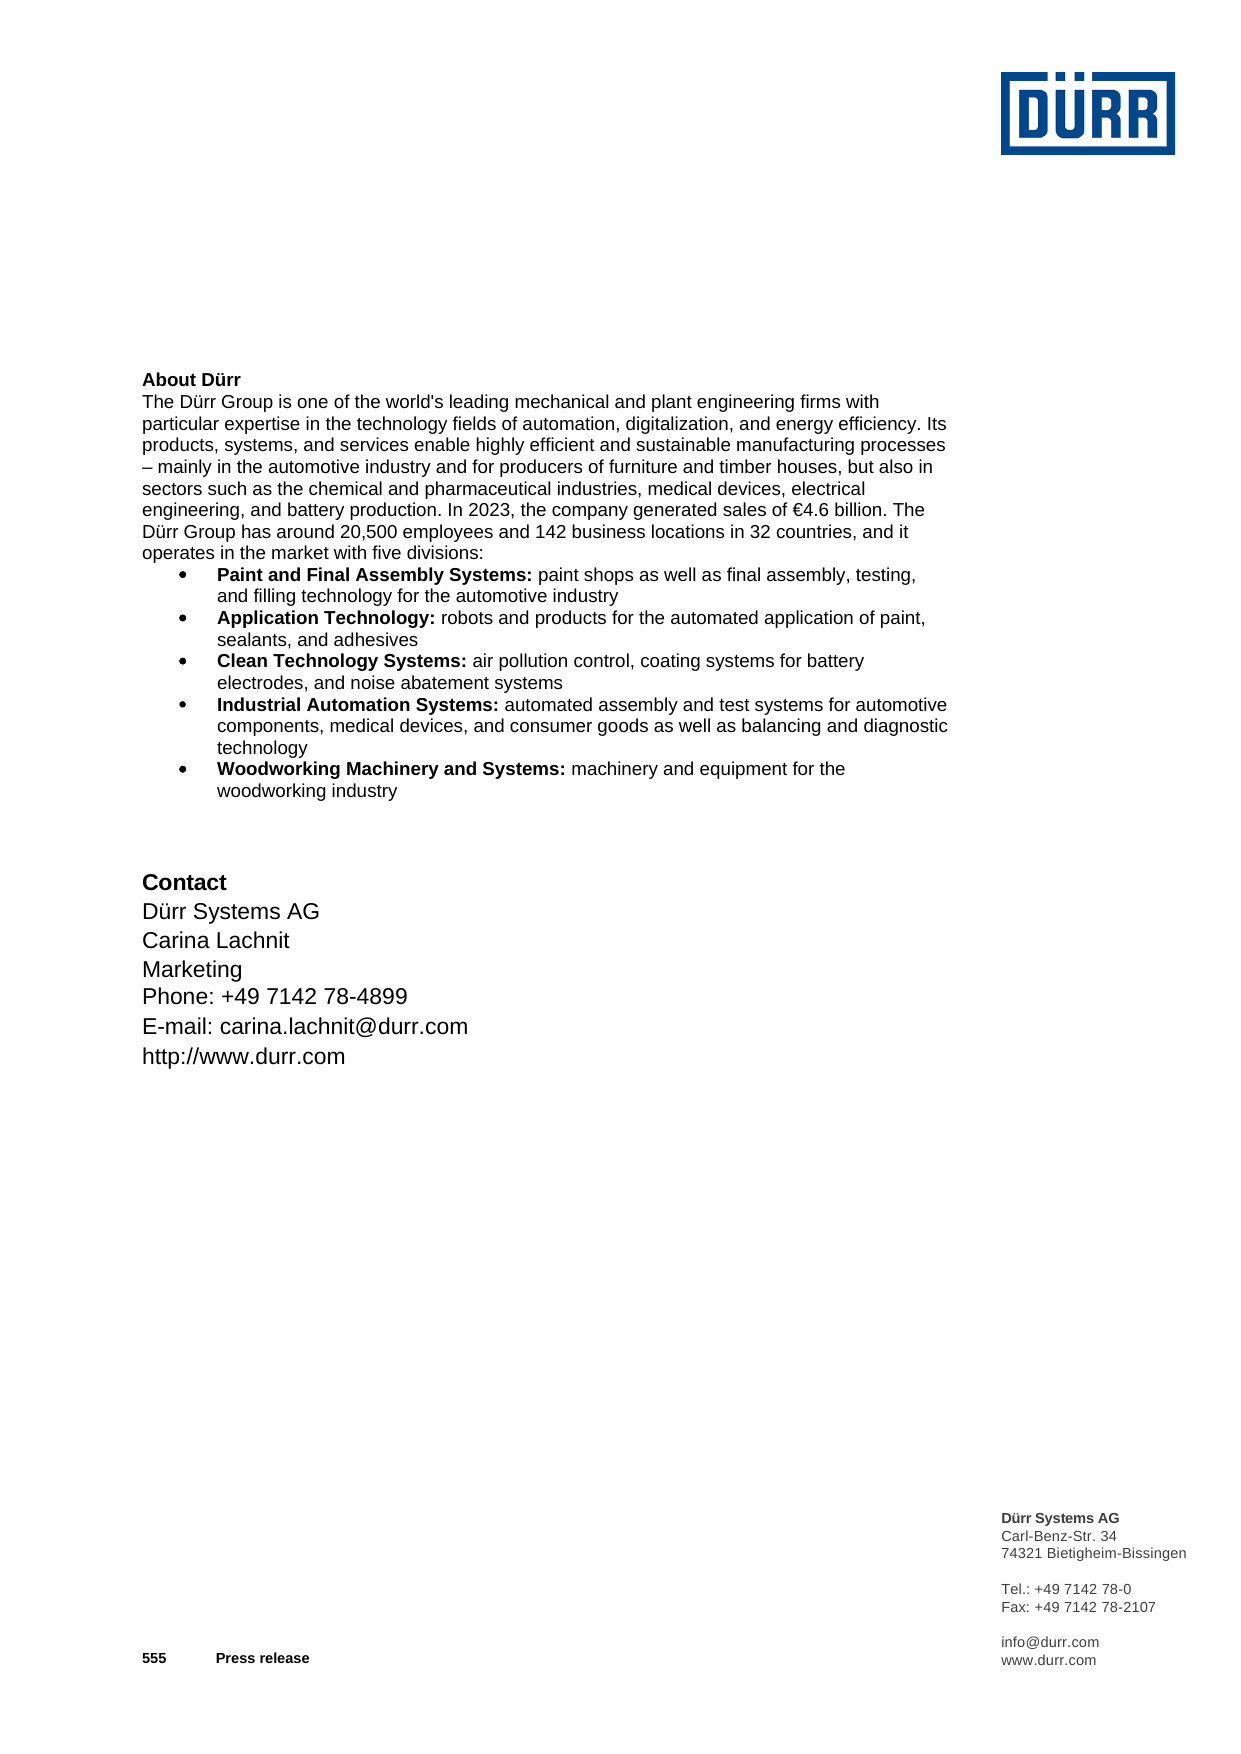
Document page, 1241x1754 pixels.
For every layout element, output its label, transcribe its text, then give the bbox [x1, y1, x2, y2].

text Phone: +49 7142 78-4899 [142, 983, 921, 1009]
list Woodworking Machinery and Systems: machinery and equipment for the woodworking industry [179, 758, 951, 801]
list Industrial Automation Systems: automated assembly and test systems for automotive components, medical devices, and consumer goods as well as balancing and diagnostic technology [179, 693, 951, 758]
text E-mail: carina.lachnit@durr.com [142, 1013, 921, 1039]
list Application Technology: robots and products for the automated application of paint, sealants, and adhesives [179, 607, 951, 650]
text The Dürr Group is one of the world's leading mechanical and plant engineering firms with particular expertise in the technology fields of automation, digitalization, and energy efficiency. Its products, systems, and services enable highly efficient and sustainable manufacturing processes – mainly in the automotive industry and for producers of furniture and timber houses, but also in sectors such as the chemical and pharmaceutical industries, medical devices, electrical engineering, and battery production. In 2023, the company generated sales of €4.6 billion. The Dürr Group has around 20,500 employees and 142 business locations in 32 countries, and it operates in the market with five divisions: [142, 391, 951, 564]
text Marketing [142, 953, 951, 983]
list Paint and Final Assembly Systems: paint shops as well as final assembly, testing, and filling technology for the automotive industry [179, 564, 951, 607]
list Clean Technology Systems: air pollution control, coating systems for battery electrodes, and noise abatement systems [179, 650, 951, 693]
text Contact [142, 866, 951, 895]
text Carina Lachnit [142, 924, 951, 953]
text About Dürr [142, 366, 951, 391]
picture [1001, 72, 1175, 155]
text http://www.durr.com [142, 1043, 921, 1069]
text Dürr Systems AG [142, 895, 951, 924]
